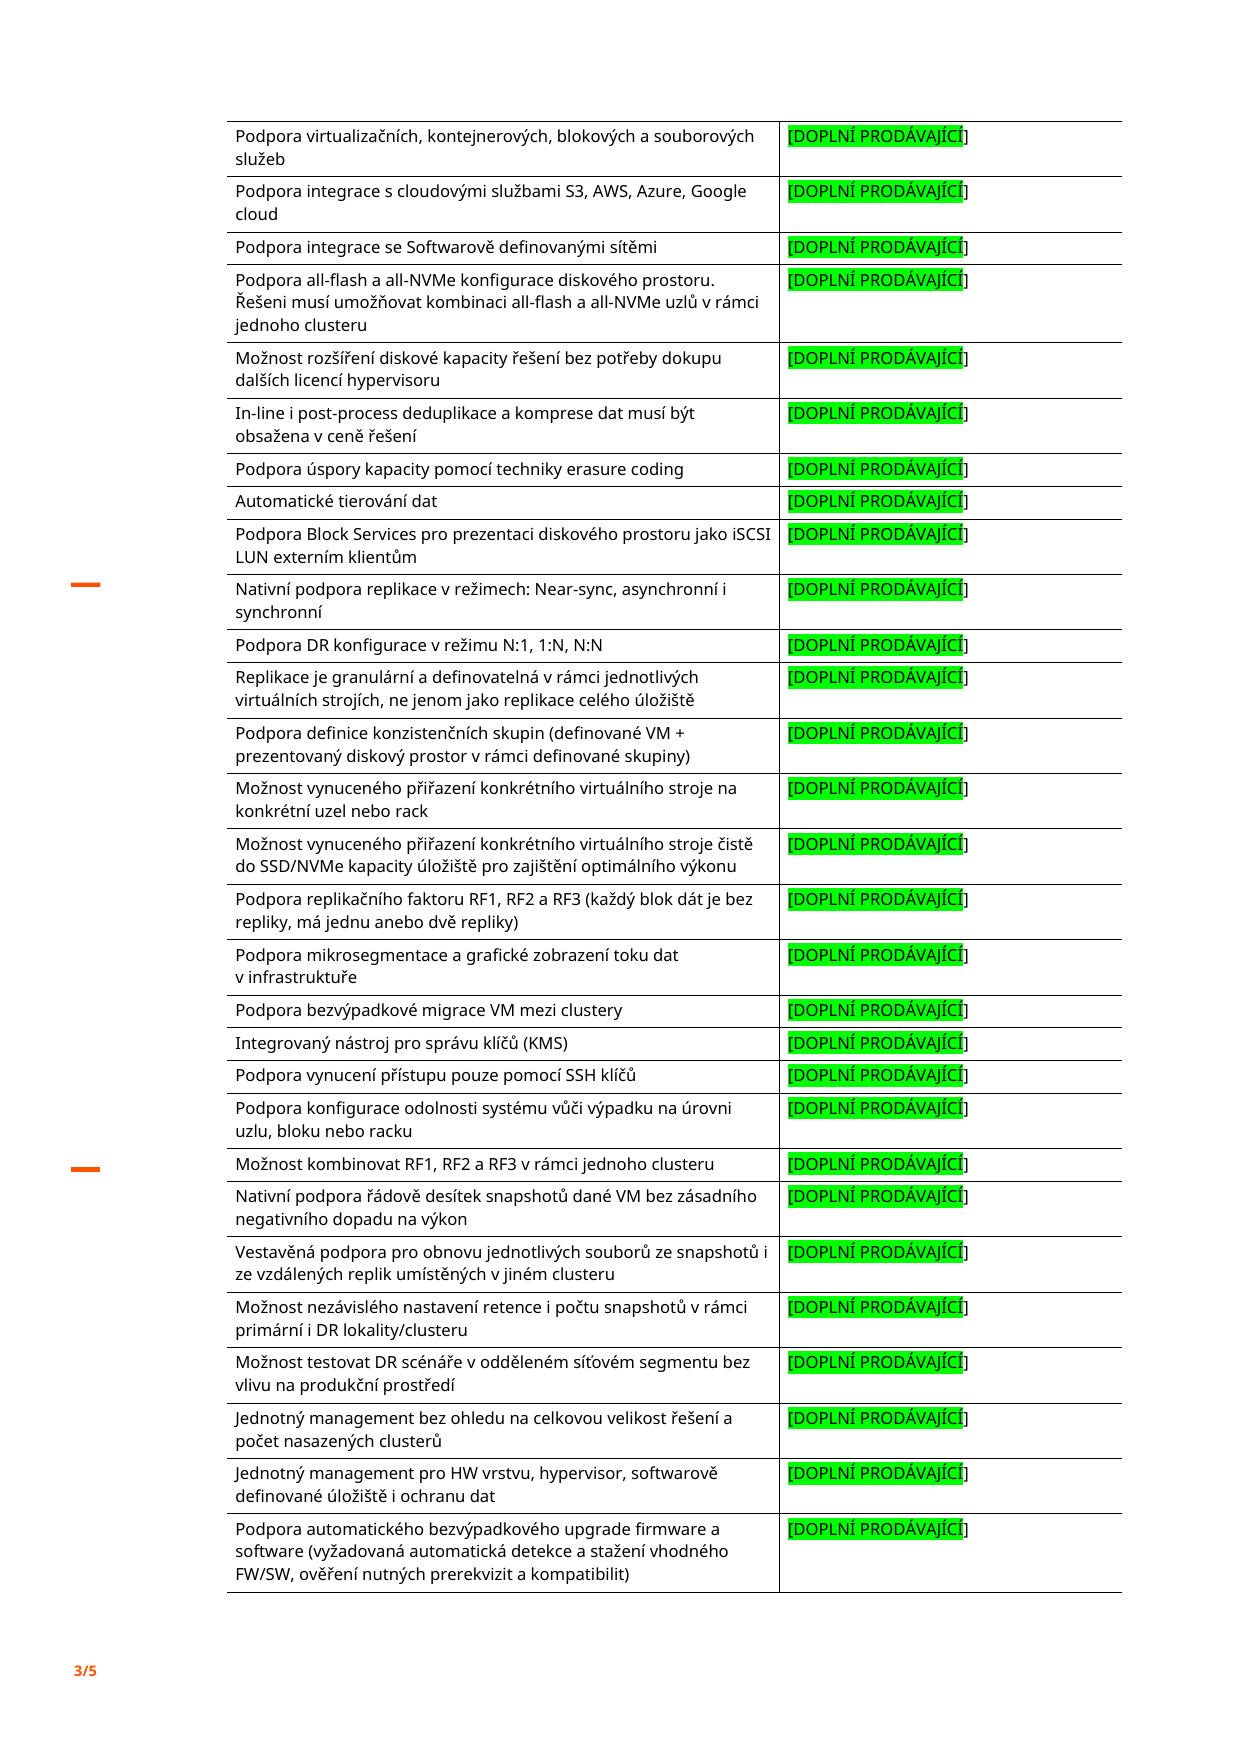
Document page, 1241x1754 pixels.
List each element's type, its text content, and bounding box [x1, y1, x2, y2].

table_cell [DOPLNÍ PRODÁVAJÍCÍ] [780, 1028, 1122, 1060]
table_cell Možnost nezávislého nastavení retence i počtu snapshotů v rámci primární i DR lokality/clusteru [227, 1293, 779, 1347]
table_cell Možnost kombinovat RF1, RF2 a RF3 v rámci jednoho clusteru [227, 1149, 779, 1181]
table_cell Nativní podpora replikace v režimech: Near-sync, asynchronní i synchronní [227, 575, 779, 629]
table_cell [DOPLNÍ PRODÁVAJÍCÍ] [780, 630, 1122, 662]
table_cell Vestavěná podpora pro obnovu jednotlivých souborů ze snapshotů i ze vzdálených replik umístěných v jiném clusteru [227, 1237, 779, 1292]
table_cell [DOPLNÍ PRODÁVAJÍCÍ] [780, 1293, 1122, 1347]
table_cell Možnost vynuceného přiřazení konkrétního virtuálního stroje čistě do SSD/NVMe kapacity úložiště pro zajištění optimálního výkonu [227, 829, 779, 884]
table_cell [DOPLNÍ PRODÁVAJÍCÍ] [780, 1094, 1122, 1148]
table_cell [DOPLNÍ PRODÁVAJÍCÍ] [780, 829, 1122, 884]
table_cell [780, 122, 1122, 176]
table_cell Možnost vynuceného přiřazení konkrétního virtuálního stroje na konkrétní uzel nebo rack [227, 774, 779, 828]
table_cell Automatické tierování dat [227, 487, 779, 518]
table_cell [780, 1514, 1122, 1591]
table_cell Podpora bezvýpadkové migrace VM mezi clustery [227, 996, 779, 1027]
table_cell Podpora úspory kapacity pomocí techniky erasure coding [227, 454, 779, 486]
table_cell [DOPLNÍ PRODÁVAJÍCÍ] [780, 774, 1122, 828]
table_cell Jednotný management pro HW vrstvu, hypervisor, softwarově definované úložiště i ochranu dat [227, 1459, 779, 1513]
table_cell Podpora definice konzistenčních skupin (definované VM + prezentovaný diskový prostor v rámci definované skupiny) [227, 719, 779, 773]
table_cell [DOPLNÍ PRODÁVAJÍCÍ] [780, 1061, 1122, 1093]
table_cell Možnost testovat DR scénáře v odděleném síťovém segmentu bez vlivu na produkční prostředí [227, 1348, 779, 1402]
table_cell Podpora integrace s cloudovými službami S3, AWS, Azure, Google cloud [227, 177, 779, 231]
table_cell Podpora virtualizačních, kontejnerových, blokových a souborových služeb [227, 122, 779, 176]
table_cell Nativní podpora řádově desítek snapshotů dané VM bez zásadního negativního dopadu na výkon [227, 1182, 779, 1236]
table_cell [DOPLNÍ PRODÁVAJÍCÍ] [780, 1237, 1122, 1292]
table_cell [DOPLNÍ PRODÁVAJÍCÍ] [780, 233, 1122, 264]
table_cell Integrovaný nástroj pro správu klíčů (KMS) [227, 1028, 779, 1060]
table_cell [DOPLNÍ PRODÁVAJÍCÍ] [780, 399, 1122, 453]
table_cell [DOPLNÍ PRODÁVAJÍCÍ] [780, 454, 1122, 486]
table_cell [DOPLNÍ PRODÁVAJÍCÍ] [780, 1404, 1122, 1458]
table_cell Podpora replikačního faktoru RF1, RF2 a RF3 (každý blok dát je bez repliky, má jednu anebo dvě repliky) [227, 885, 779, 939]
table_cell [DOPLNÍ PRODÁVAJÍCÍ] [780, 575, 1122, 629]
table_cell [DOPLNÍ PRODÁVAJÍCÍ] [780, 719, 1122, 773]
table_cell [DOPLNÍ PRODÁVAJÍCÍ] [780, 885, 1122, 939]
table_cell Možnost rozšíření diskové kapacity řešení bez potřeby dokupu dalších licencí hypervisoru [227, 343, 779, 398]
table_cell [DOPLNÍ PRODÁVAJÍCÍ] [780, 1182, 1122, 1236]
table_cell [DOPLNÍ PRODÁVAJÍCÍ] [780, 940, 1122, 994]
table_cell [DOPLNÍ PRODÁVAJÍCÍ] [780, 265, 1122, 342]
table_cell Podpora vynucení přístupu pouze pomocí SSH klíčů [227, 1061, 779, 1093]
table_cell [DOPLNÍ PRODÁVAJÍCÍ] [780, 343, 1122, 398]
table_cell [DOPLNÍ PRODÁVAJÍCÍ] [780, 487, 1122, 518]
table_cell Podpora mikrosegmentace a grafické zobrazení toku dat v infrastruktuře [227, 940, 779, 994]
table_cell Replikace je granulární a definovatelná v rámci jednotlivých virtuálních strojích, ne jenom jako replikace celého úložiště [227, 663, 779, 717]
table_cell Podpora DR konfigurace v režimu N:1, 1:N, N:N [227, 630, 779, 662]
table_cell [DOPLNÍ PRODÁVAJÍCÍ] [780, 1348, 1122, 1402]
table_cell Podpora Block Services pro prezentaci diskového prostoru jako iSCSI LUN externím klientům [227, 520, 779, 574]
table_cell [DOPLNÍ PRODÁVAJÍCÍ] [780, 996, 1122, 1027]
table_cell Podpora automatického bezvýpadkového upgrade firmware a software (vyžadovaná automatická detekce a stažení vhodného FW/SW, ověření nutných prerekvizit a kompatibilit) [227, 1514, 779, 1591]
table_cell [DOPLNÍ PRODÁVAJÍCÍ] [780, 1459, 1122, 1513]
table_cell In-line i post-process deduplikace a komprese dat musí být obsažena v ceně řešení [227, 399, 779, 453]
table_cell Podpora integrace se Softwarově definovanými sítěmi [227, 233, 779, 264]
table_cell Podpora all-flash a all-NVMe konfigurace diskového prostoru. Řešeni musí umožňovat kombinaci all-flash a all-NVMe uzlů v rámci jednoho clusteru [227, 265, 779, 342]
table_cell [DOPLNÍ PRODÁVAJÍCÍ] [780, 1149, 1122, 1181]
table_cell Podpora konfigurace odolnosti systému vůči výpadku na úrovni uzlu, bloku nebo racku [227, 1094, 779, 1148]
table_cell Jednotný management bez ohledu na celkovou velikost řešení a počet nasazených clusterů [227, 1404, 779, 1458]
table_cell [DOPLNÍ PRODÁVAJÍCÍ] [780, 520, 1122, 574]
table_cell [DOPLNÍ PRODÁVAJÍCÍ] [780, 177, 1122, 231]
table_cell [DOPLNÍ PRODÁVAJÍCÍ] [780, 663, 1122, 717]
